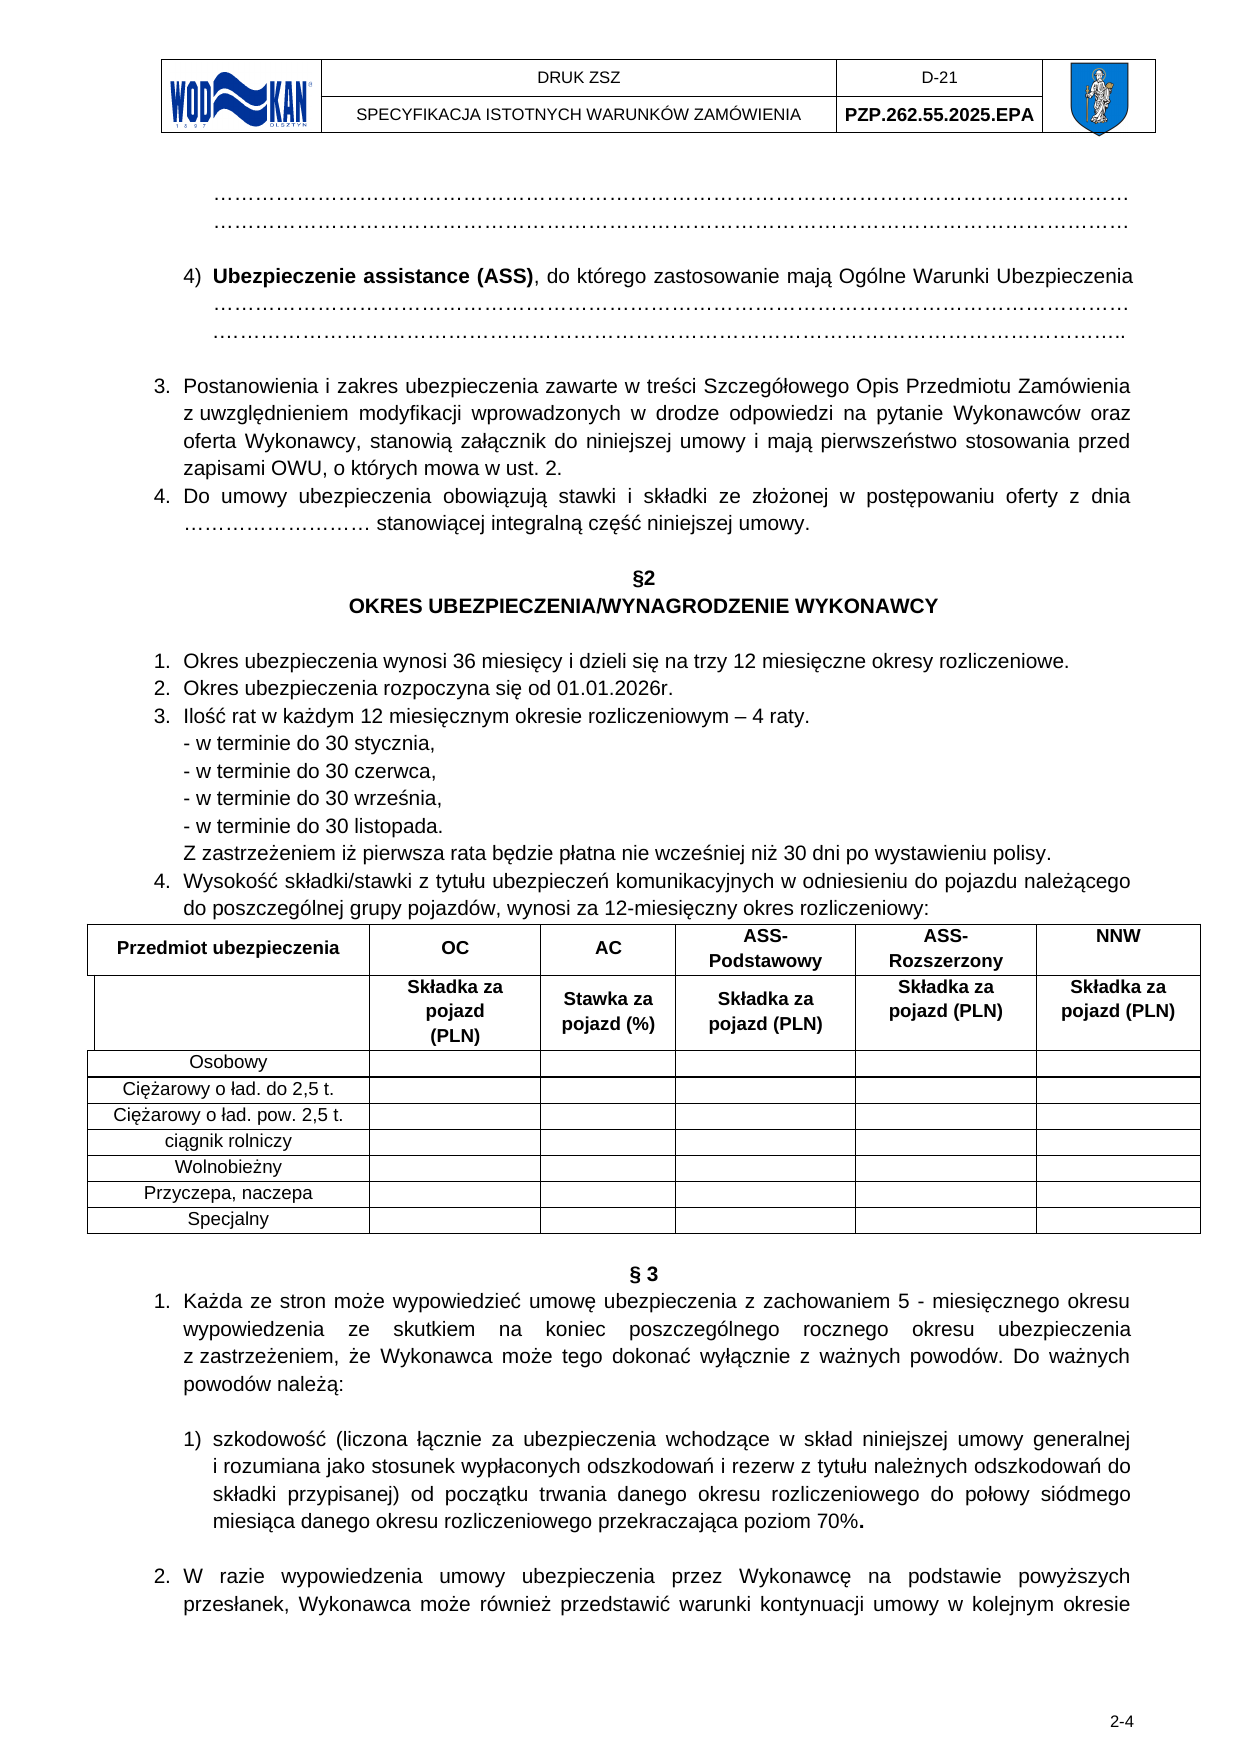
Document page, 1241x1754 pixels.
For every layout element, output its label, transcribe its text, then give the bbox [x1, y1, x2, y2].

table_cell Składka za pojazd (PLN) [676, 976, 855, 1050]
list Ubezpieczenie assistance (ASS), do którego zastosowanie mają Ogólne Warunki Ubezpieczenia …………………………………………………………………………………………………………………….………………………………………………………………………………………………………………….. [183, 263, 1134, 342]
table_cell [856, 1182, 1036, 1207]
table_cell Składka za pojazd (PLN) [856, 976, 1036, 1050]
table_cell [1037, 1051, 1200, 1076]
table_cell Osobowy [88, 1051, 369, 1076]
table_cell [370, 1182, 540, 1207]
table_cell [676, 1104, 855, 1129]
text - w terminie do 30 września, [183, 786, 1132, 810]
table_cell Składka za pojazd (PLN) [370, 976, 540, 1050]
table_header OC [370, 925, 540, 974]
table_cell ciągnik rolniczy [88, 1130, 369, 1155]
table_header Przedmiot ubezpieczenia [88, 925, 369, 974]
text - w terminie do 30 stycznia, [183, 731, 1132, 755]
table_cell [95, 976, 369, 1050]
table_cell [541, 1078, 675, 1102]
list Wysokość składki/stawki z tytułu ubezpieczeń komunikacyjnych w odniesieniu do pojazdu należącego do poszczególnej grupy pojazdów, wynosi za 12-miesięczny okres rozliczeniowy: [153, 868, 1132, 920]
table_header NNW [1037, 925, 1200, 974]
picture [170, 62, 313, 130]
list Postanowienia i zakres ubezpieczenia zawarte w treści Szczegółowego Opis Przedmiotu Zamówienia z uwzględnieniem modyfikacji wprowadzonych w drodze odpowiedzi na pytanie Wykonawców oraz oferta Wykonawcy, stanowią załącznik do niniejszej umowy i mają pierwszeństwo stosowania przed zapisami OWU, o których mowa w ust. 2. [153, 373, 1132, 480]
table_cell [541, 1051, 675, 1076]
table_cell [541, 1104, 675, 1129]
table_cell Stawka za pojazd (%) [541, 976, 675, 1050]
table_cell [1037, 1130, 1200, 1155]
table_cell [541, 1156, 675, 1181]
table_cell [676, 1078, 855, 1102]
table_cell [370, 1130, 540, 1155]
text § 3 [153, 1262, 1134, 1286]
table_cell [370, 1051, 540, 1076]
table_cell [856, 1051, 1036, 1076]
table_cell [1037, 1182, 1200, 1207]
table_cell [676, 1208, 855, 1233]
table_cell [541, 1208, 675, 1233]
table_cell [1037, 1104, 1200, 1129]
table_header ASS-Podstawowy [676, 925, 855, 974]
picture [1069, 133, 1130, 138]
list Okres ubezpieczenia rozpoczyna się od 01.01.2026r. [153, 676, 1132, 700]
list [183, 181, 1134, 232]
table_cell [1037, 1156, 1200, 1181]
list Każda ze stron może wypowiedzieć umowę ubezpieczenia z zachowaniem 5 - miesięcznego okresu wypowiedzenia ze skutkiem na koniec poszczególnego rocznego okresu ubezpieczenia z zastrzeżeniem, że Wykonawca może tego dokonać wyłącznie z ważnych powodów. Do ważnych powodów należą: [153, 1289, 1132, 1396]
list Ilość rat w każdym 12 miesięcznym okresie rozliczeniowym – 4 raty. [153, 703, 1132, 727]
text - w terminie do 30 listopada. [183, 813, 1132, 837]
table_cell [856, 1130, 1036, 1155]
table_cell [676, 1156, 855, 1181]
table_cell Ciężarowy o ład. pow. 2,5 t. [88, 1104, 369, 1129]
text OKRES UBEZPIECZENIA/WYNAGRODZENIE WYKONAWCY [153, 593, 1134, 617]
table_cell [676, 1182, 855, 1207]
table_cell [370, 1104, 540, 1129]
table_cell [370, 1208, 540, 1233]
table_cell [1037, 1208, 1200, 1233]
table_cell Składka za pojazd (PLN) [1037, 976, 1200, 1050]
table_cell [856, 1104, 1036, 1129]
text - w terminie do 30 czerwca, [183, 758, 1132, 782]
table_cell Ciężarowy o ład. do 2,5 t. [88, 1078, 369, 1102]
text Z zastrzeżeniem iż pierwsza rata będzie płatna nie wcześniej niż 30 dni po wystawieniu polisy. [183, 841, 1132, 865]
table_header ASS- Rozszerzony [856, 925, 1036, 974]
list szkodowość (liczona łącznie za ubezpieczenia wchodzące w skład niniejszej umowy generalnej i rozumiana jako stosunek wypłaconych odszkodowań i rezerw z tytułu należnych odszkodowań do składki przypisanej) od początku trwania danego okresu rozliczeniowego do połowy siódmego miesiąca danego okresu rozliczeniowego przekraczająca poziom 70%. [183, 1427, 1132, 1533]
table_cell [856, 1078, 1036, 1102]
table_cell [541, 1130, 675, 1155]
list Do umowy ubezpieczenia obowiązują stawki i składki ze złożonej w postępowaniu oferty z dnia ……………………… stanowiącej integralną część niniejszej umowy. [153, 483, 1132, 535]
table_cell Przyczepa, naczepa [88, 1182, 369, 1207]
table_cell [1037, 1078, 1200, 1102]
table_header AC [541, 925, 675, 974]
text §2 [153, 566, 1134, 590]
table_cell [856, 1208, 1036, 1233]
table_cell [541, 1182, 675, 1207]
table_cell Wolnobieżny [88, 1156, 369, 1181]
table_cell [676, 1051, 855, 1076]
table_cell [676, 1130, 855, 1155]
picture [1069, 61, 1130, 132]
list Okres ubezpieczenia wynosi 36 miesięcy i dzieli się na trzy 12 miesięczne okresy rozliczeniowe. [153, 648, 1132, 672]
table_cell Specjalny [88, 1208, 369, 1233]
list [153, 1564, 1132, 1616]
table_cell [370, 1078, 540, 1102]
table_cell [856, 1156, 1036, 1181]
table_cell [370, 1156, 540, 1181]
